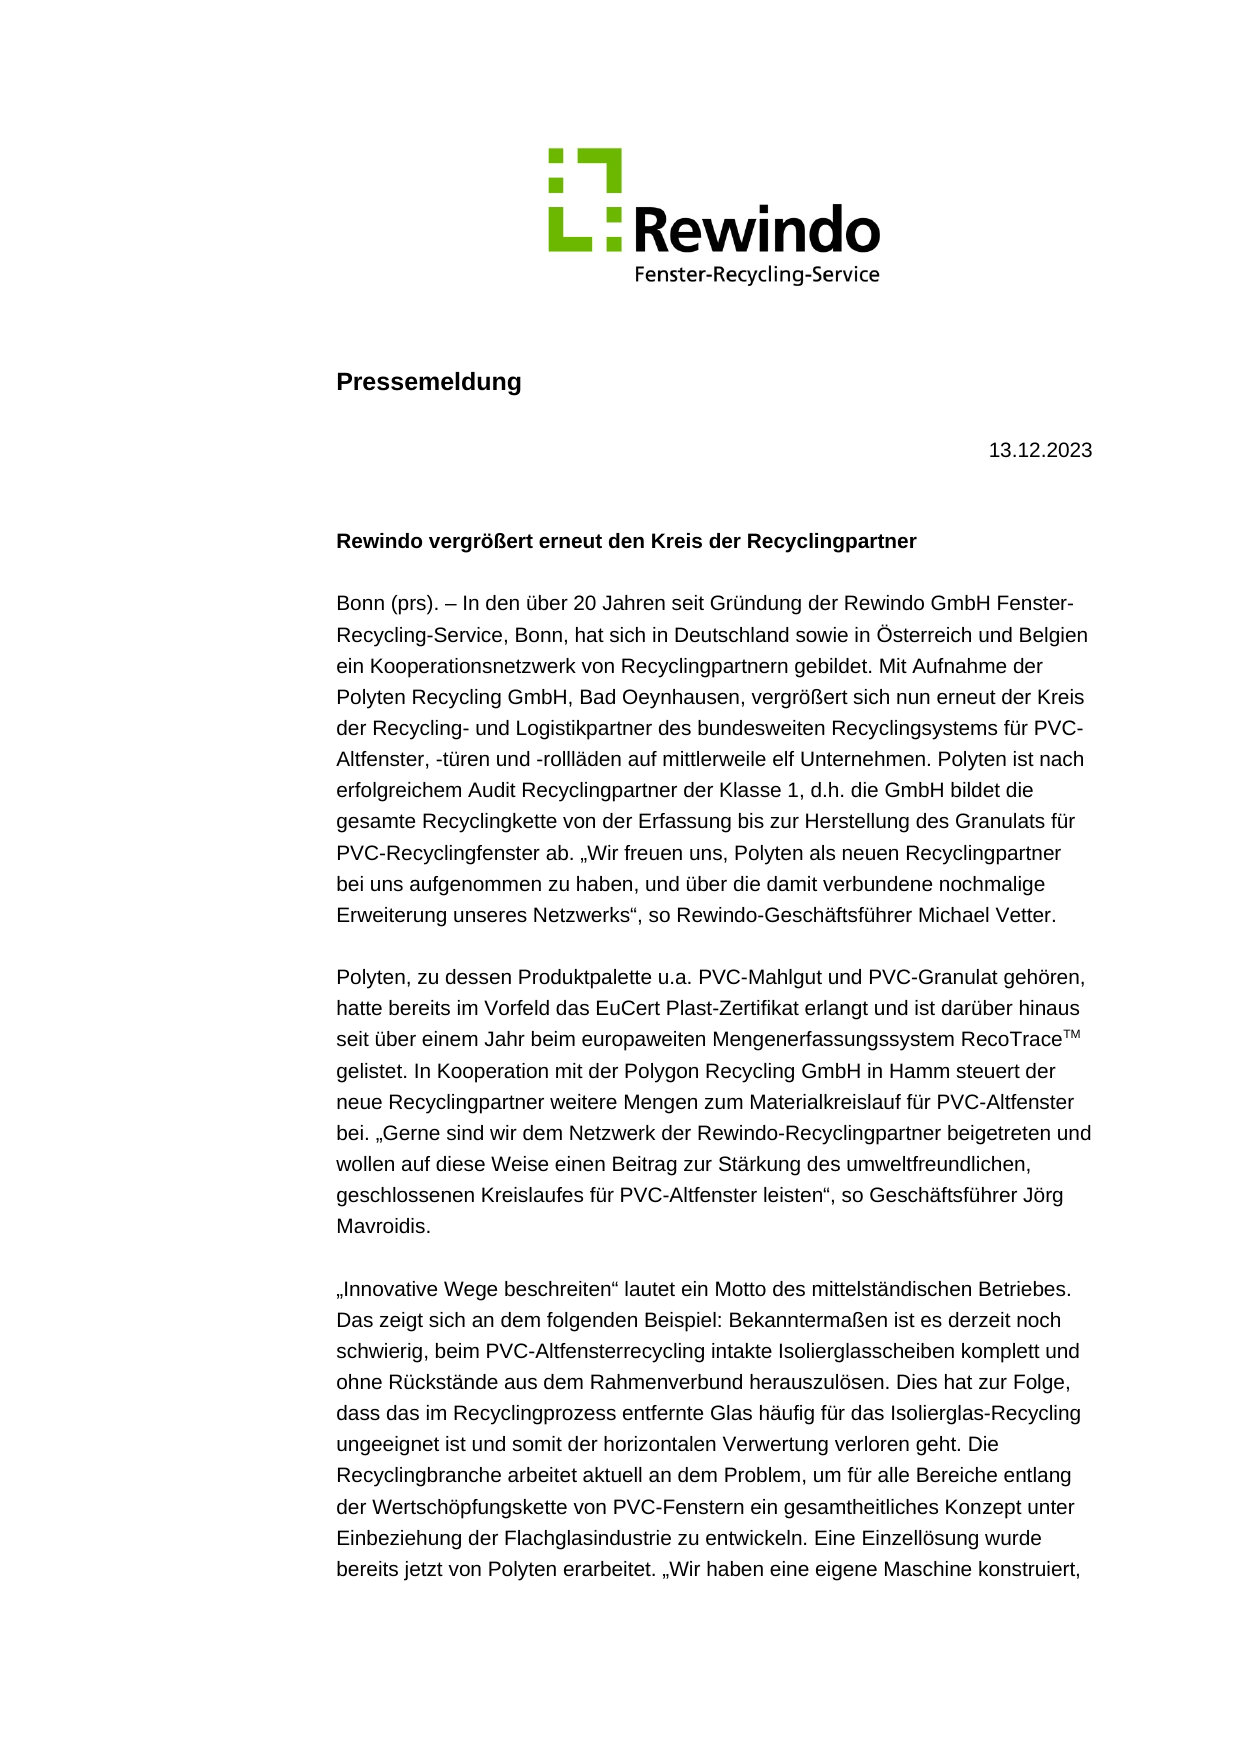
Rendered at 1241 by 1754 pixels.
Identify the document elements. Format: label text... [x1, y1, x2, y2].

text Pressemeldung [336, 366, 1092, 395]
picture [548, 147, 880, 286]
text 13.12.2023 [336, 438, 1092, 462]
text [336, 1276, 1092, 1581]
text Polyten, zu dessen Produktpalette u.a. PVC-Mahlgut und PVC-Granulat gehören, hatte bereits im Vorfeld das EuCert Plast-Zertifikat erlangt und ist darüber hinaus seit über einem Jahr beim europaweiten Mengenerfassungssystem RecoTraceTM gelistet. In Kooperation mit der Polygon Recycling GmbH in Hamm steuert der neue Recyclingpartner weitere Mengen zum Materialkreislauf für PVC-Altfenster bei. „Gerne sind wir dem Netzwerk der Rewindo-Recyclingpartner beigetreten und wollen auf diese Weise einen Beitrag zur Stärkung des umweltfreundlichen, geschlossenen Kreislaufes für PVC-Altfenster leisten“, so Geschäftsführer Jörg Mavroidis. [336, 965, 1092, 1238]
text Bonn (prs). – In den über 20 Jahren seit Gründung der Rewindo GmbH Fenster-Recycling-Service, Bonn, hat sich in Deutschland sowie in Österreich und Belgien ein Kooperationsnetzwerk von Recyclingpartnern gebildet. Mit Aufnahme der Polyten Recycling GmbH, Bad Oeynhausen, vergrößert sich nun erneut der Kreis der Recycling- und Logistikpartner des bundesweiten Recyclingsystems für PVC-Altfenster, -türen und -rollläden auf mittlerweile elf Unternehmen. Polyten ist nach erfolgreichem Audit Recyclingpartner der Klasse 1, d.h. die GmbH bildet die gesamte Recyclingkette von der Erfassung bis zur Herstellung des Granulats für PVC-Recyclingfenster ab. „Wir freuen uns, Polyten als neuen Recyclingpartner bei uns aufgenommen zu haben, und über die damit verbundene nochmalige Erweiterung unseres Netzwerks“, so Rewindo-Geschäftsführer Michael Vetter. [336, 591, 1092, 927]
text Rewindo vergrößert erneut den Kreis der Recyclingpartner [336, 529, 1092, 553]
